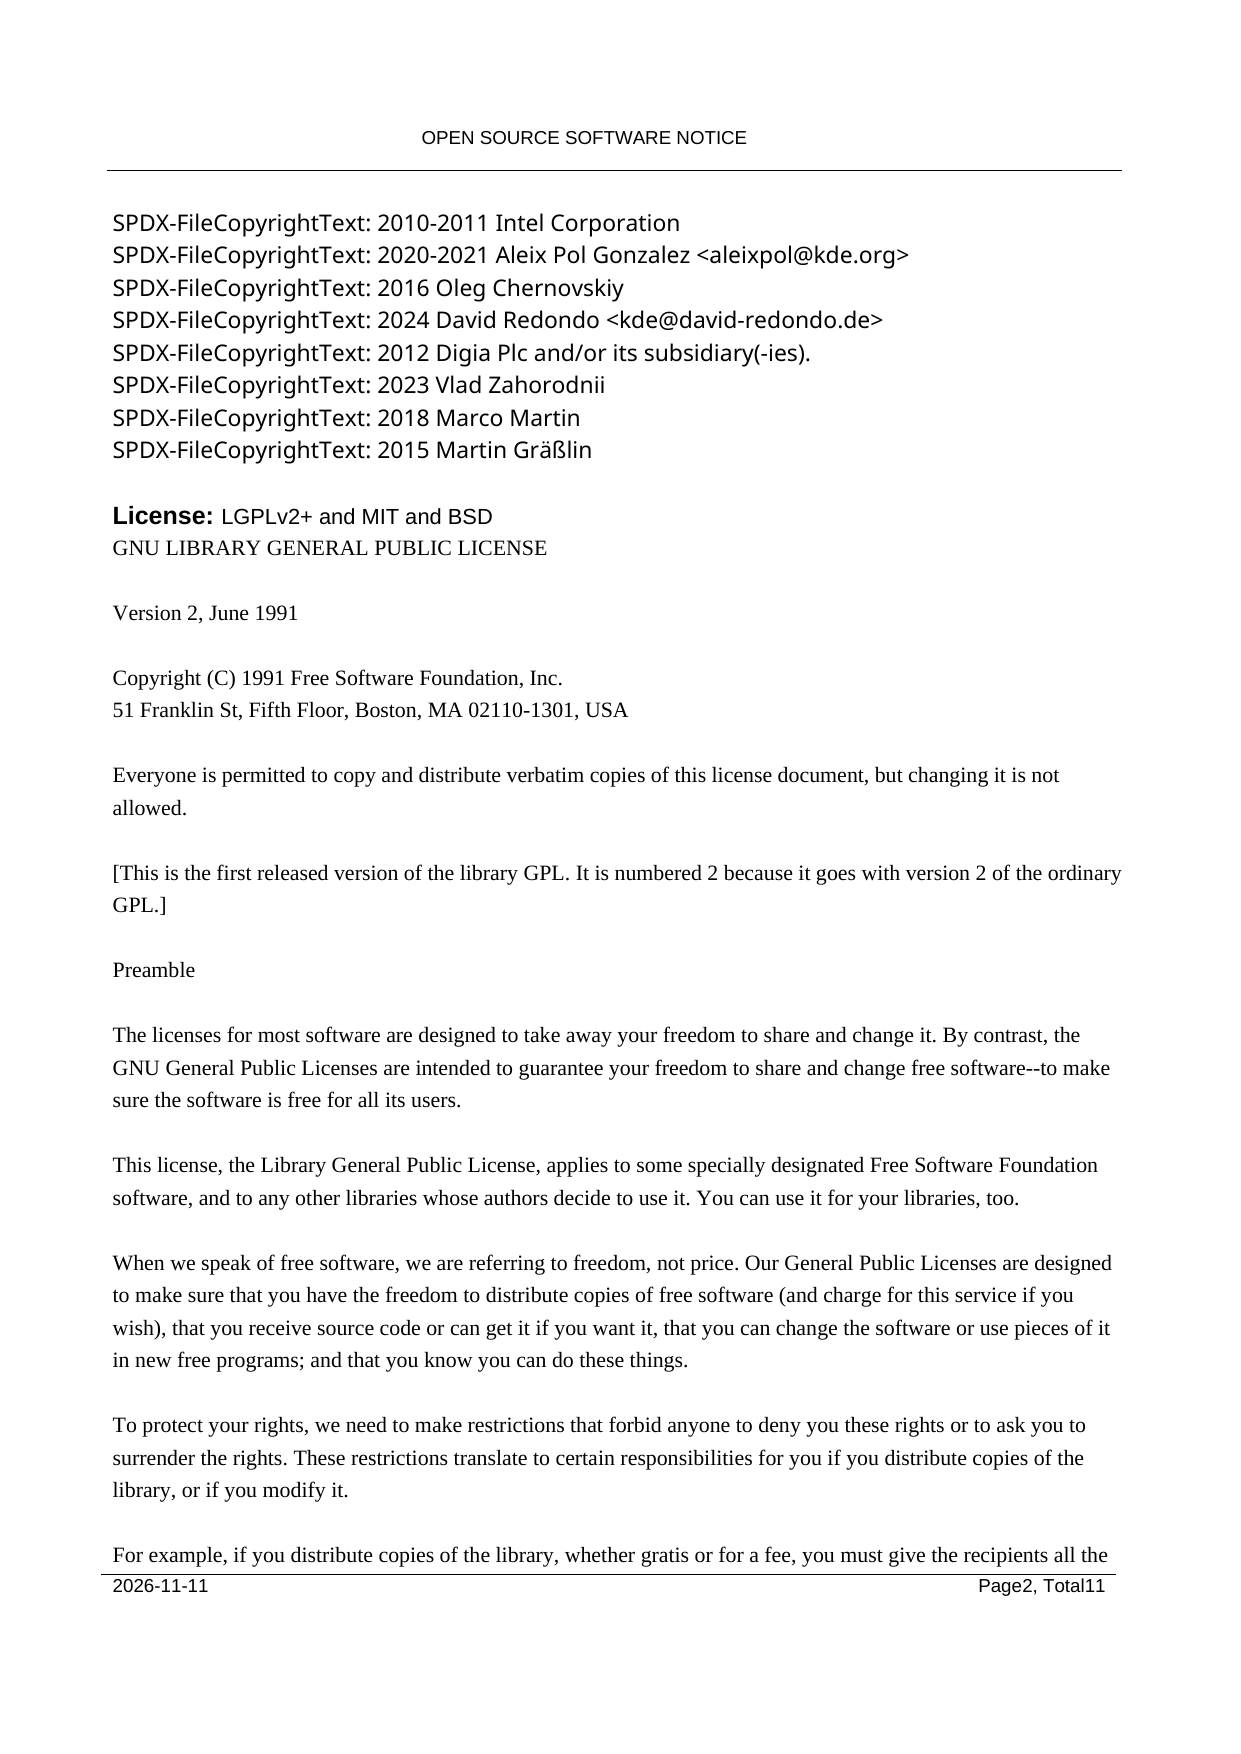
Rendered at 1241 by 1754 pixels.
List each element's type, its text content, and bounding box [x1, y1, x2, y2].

text License: LGPLv2+ and MIT and BSD [112, 499, 1128, 531]
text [112, 206, 1128, 499]
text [112, 531, 1128, 1571]
